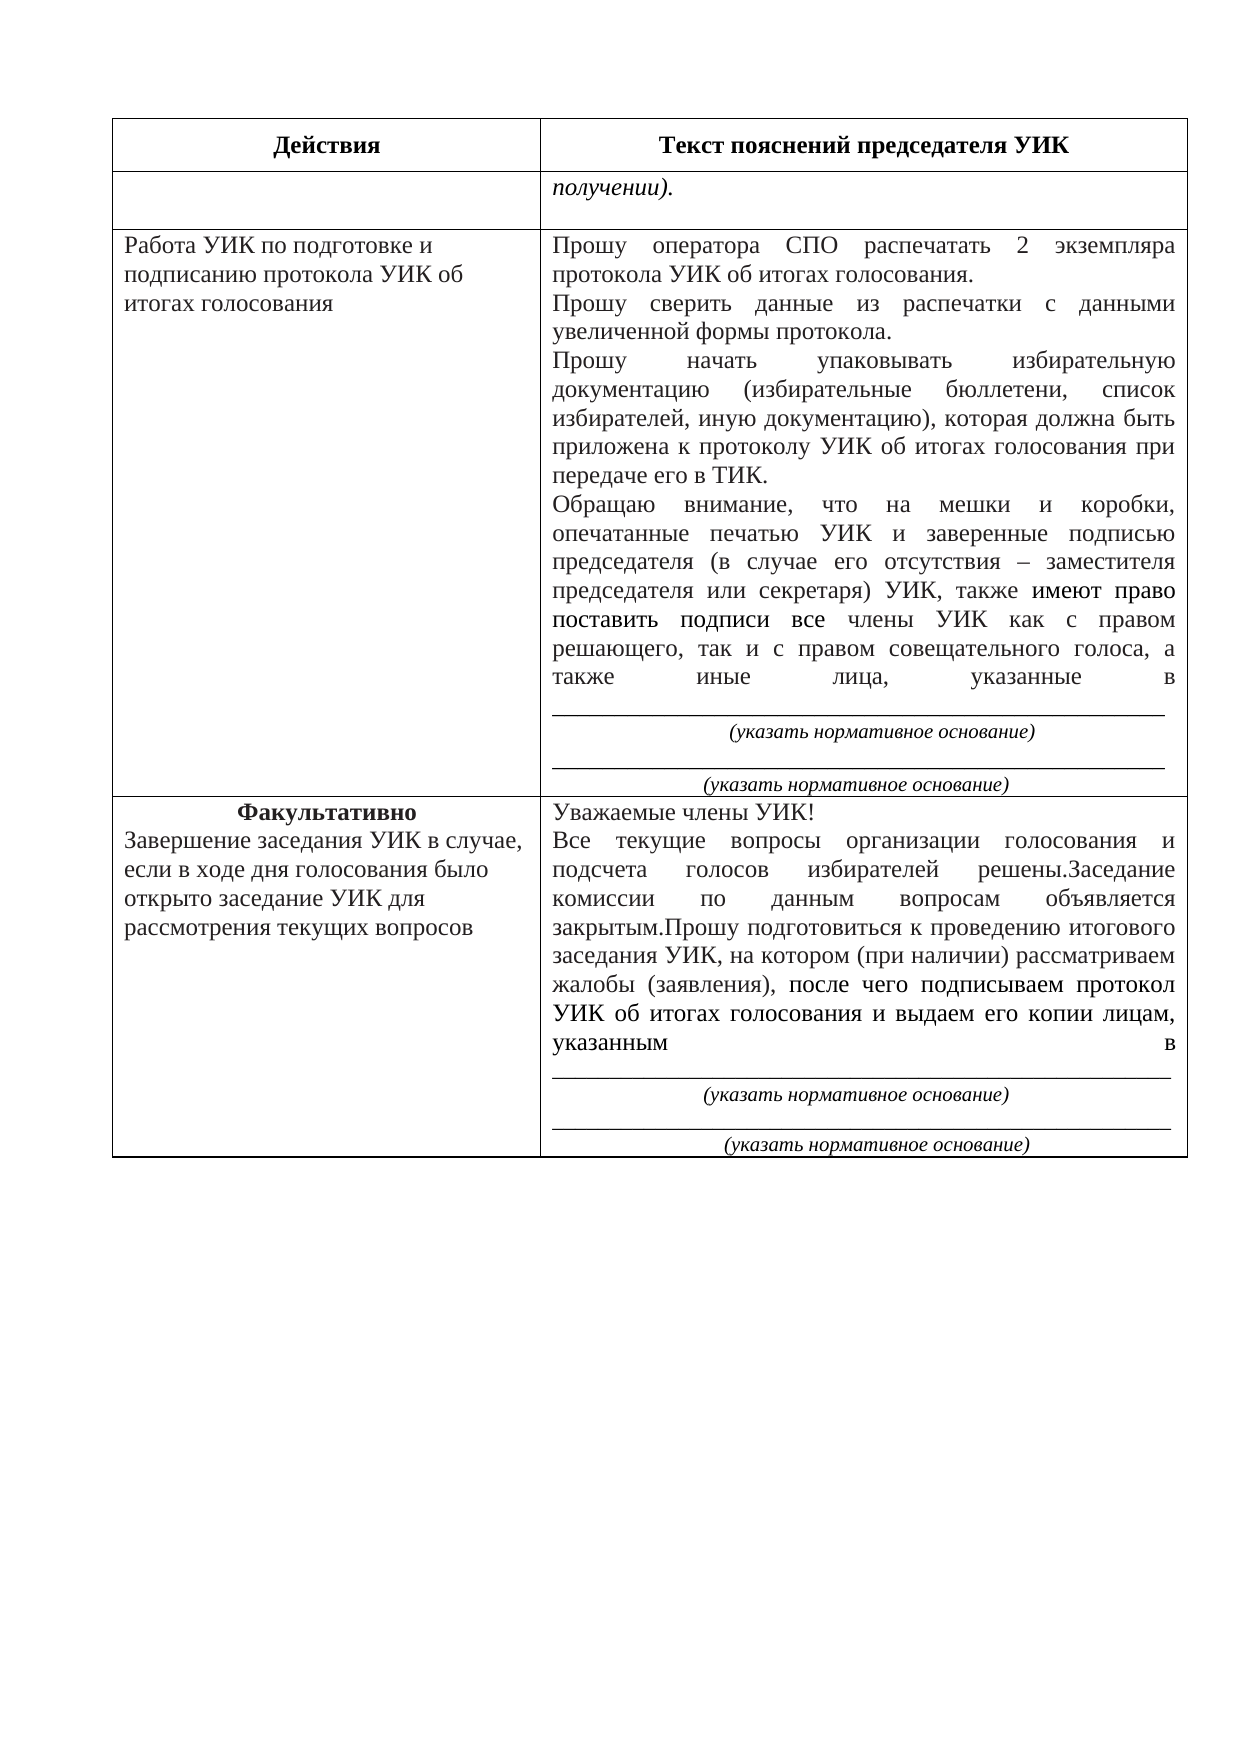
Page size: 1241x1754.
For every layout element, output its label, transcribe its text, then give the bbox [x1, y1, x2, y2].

table_cell Работа УИК по подготовке и подписанию протокола УИК об итогах голосования [113, 230, 540, 796]
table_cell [113, 172, 540, 229]
table_header Текст пояснений председателя УИК [541, 119, 1187, 171]
table_cell Уважаемые члены УИК! Все текущие вопросы организации голосования и подсчета голосов избирателей решены.Заседание комиссии по данным вопросам объявляется закрытым.Прошу подготовиться к проведению итогового заседания УИК, на котором (при наличии) рассматриваем жалобы (заявления), после чего подписываем протокол УИК об итогах голосования и выдаем его копии лицам, указанным в ______________________________________________________ (указать нормативное основание) ______________________________________________________ (указать нормативное основание) [541, 797, 1187, 1156]
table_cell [541, 172, 1187, 229]
table_cell Факультативно Завершение заседания УИК в случае, если в ходе дня голосования было открыто заседание УИК для рассмотрения текущих вопросов [113, 797, 540, 1156]
table_header Действия [113, 119, 540, 171]
table_cell Прошу оператора СПО распечатать 2 экземпляра протокола УИК об итогах голосования. Прошу сверить данные из распечатки с данными увеличенной формы протокола. Прошу начать упаковывать избирательную документацию (избирательные бюллетени, список избирателей, иную документацию), которая должна быть приложена к протоколу УИК об итогах голосования при передаче его в ТИК. Обращаю внимание, что на мешки и коробки, опечатанные печатью УИК и заверенные подписью председателя (в случае его отсутствия – заместителя председателя или секретаря) УИК, также имеют право поставить подписи все члены УИК как с правом решающего, так и с правом совещательного голоса, а также иные лица, указанные в _________________________________________________ (указать нормативное основание) _________________________________________________ (указать нормативное основание) [541, 230, 1187, 796]
